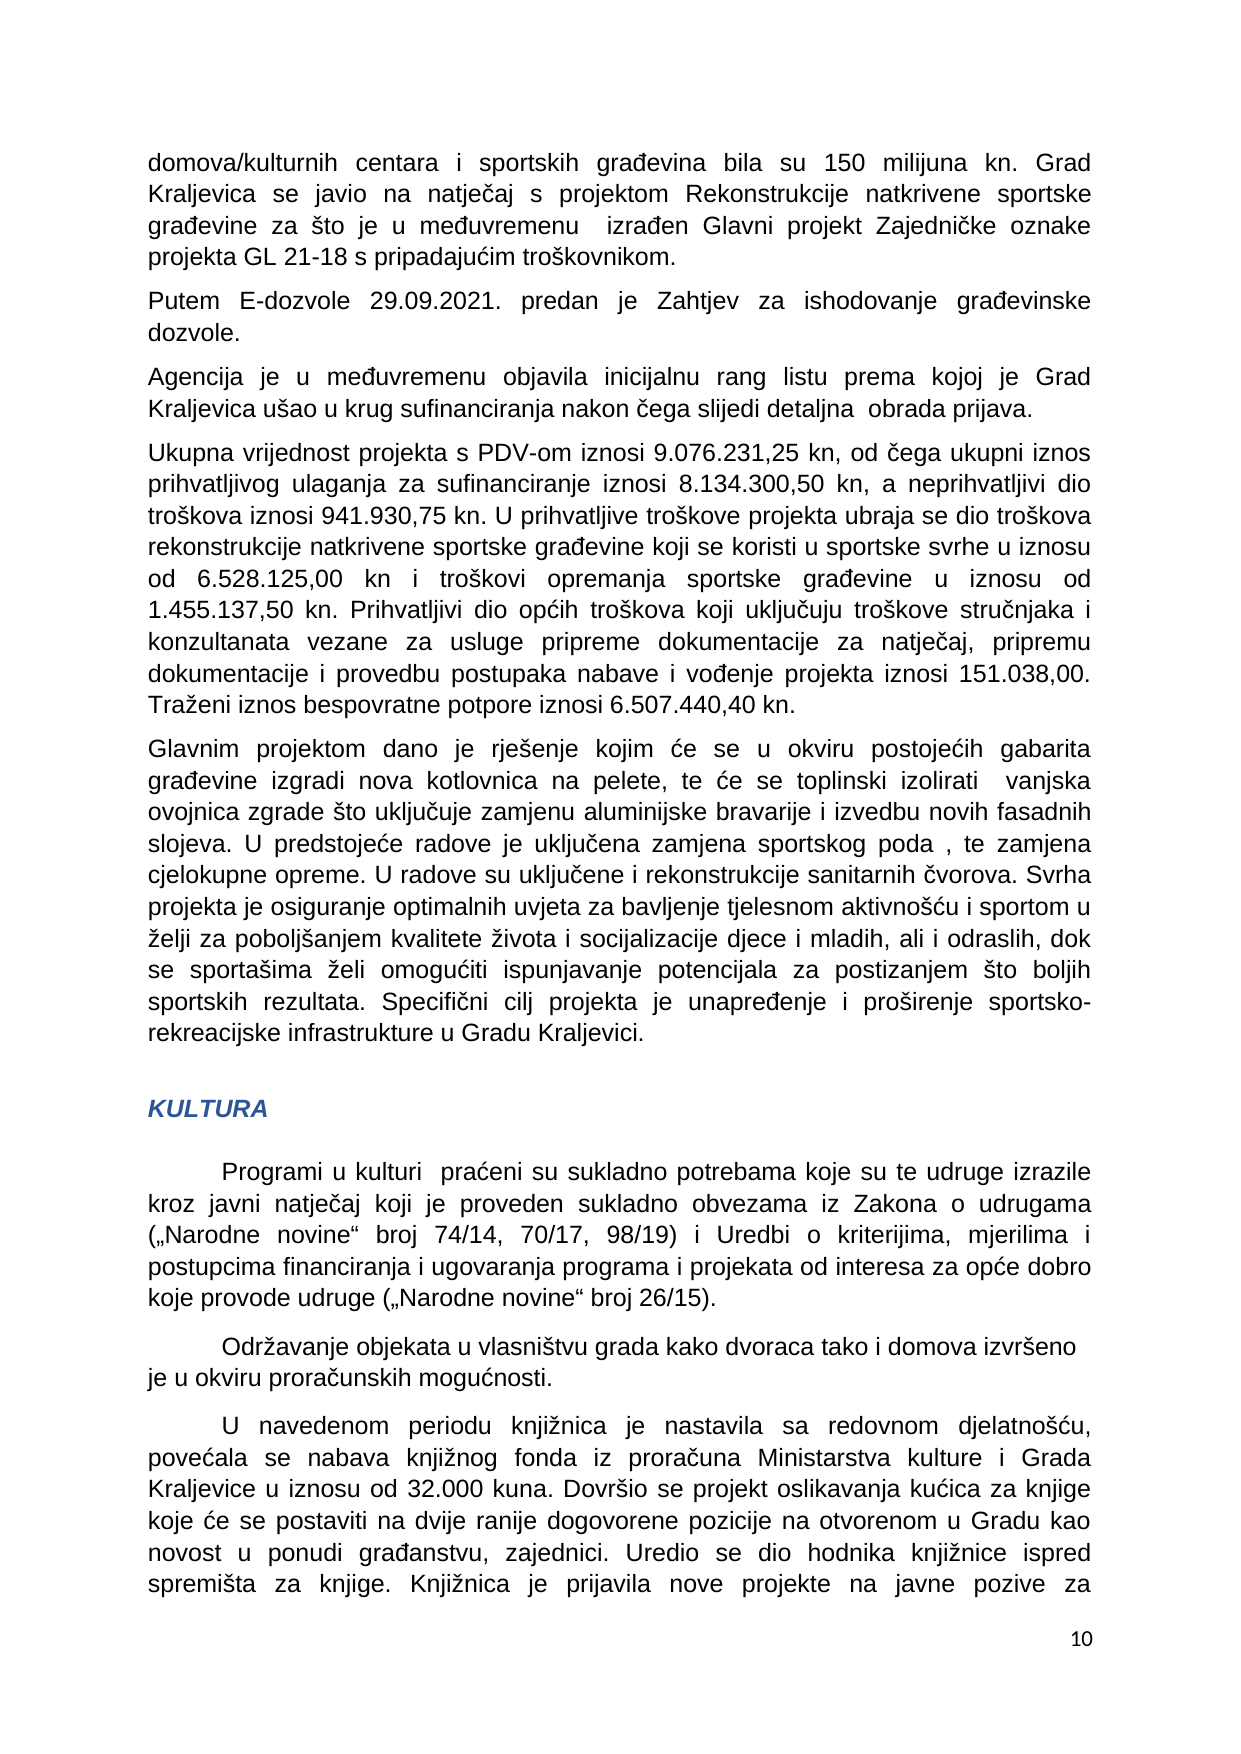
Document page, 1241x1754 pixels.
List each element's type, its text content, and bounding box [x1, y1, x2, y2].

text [148, 148, 1093, 271]
text Održavanje objekata u vlasništvu grada kako dvoraca tako i domova izvršeno je u okviru proračunskih mogućnosti. [148, 1331, 1093, 1392]
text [148, 1411, 1093, 1598]
text KULTURA [148, 1094, 1093, 1123]
text Ukupna vrijednost projekta s PDV-om iznosi 9.076.231,25 kn, od čega ukupni iznos prihvatljivog ulaganja za sufinanciranje iznosi 8.134.300,50 kn, a neprihvatljivi dio troškova iznosi 941.930,75 kn. U prihvatljive troškove projekta ubraja se dio troškova rekonstrukcije natkrivene sportske građevine koji se koristi u sportske svrhe u iznosu od 6.528.125,00 kn i troškovi opremanja sportske građevine u iznosu od 1.455.137,50 kn. Prihvatljivi dio općih troškova koji uključuju troškove stručnjaka i konzultanata vezane za usluge pripreme dokumentacije za natječaj, pripremu dokumentacije i provedbu postupaka nabave i vođenje projekta iznosi 151.038,00. Traženi iznos bespovratne potpore iznosi 6.507.440,40 kn. [148, 438, 1093, 719]
text Programi u kulturi praćeni su sukladno potrebama koje su te udruge izrazile kroz javni natječaj koji je proveden sukladno obvezama iz Zakona o udrugama („Narodne novine“ broj 74/14, 70/17, 98/19) i Uredbi o kriterijima, mjerilima i postupcima financiranja i ugovaranja programa i projekata od interesa za opće dobro koje provode udruge („Narodne novine“ broj 26/15). [148, 1157, 1093, 1312]
text Glavnim projektom dano je rješenje kojim će se u okviru postojećih gabarita građevine izgradi nova kotlovnica na pelete, te će se toplinski izolirati vanjska ovojnica zgrade što uključuje zamjenu aluminijske bravarije i izvedbu novih fasadnih slojeva. U predstojeće radove je uključena zamjena sportskog poda , te zamjena cjelokupne opreme. U radove su uključene i rekonstrukcije sanitarnih čvorova. Svrha projekta je osiguranje optimalnih uvjeta za bavljenje tjelesnom aktivnošću i sportom u želji za poboljšanjem kvalitete života i socijalizacije djece i mladih, ali i odraslih, dok se sportašima želi omogućiti ispunjavanje potencijala za postizanjem što boljih sportskih rezultata. Specifični cilj projekta je unapređenje i proširenje sportsko-rekreacijske infrastrukture u Gradu Kraljevici. [148, 734, 1093, 1047]
text Agencija je u međuvremenu objavila inicijalnu rang listu prema kojoj je Grad Kraljevica ušao u krug sufinanciranja nakon čega slijedi detaljna obrada prijava. [148, 362, 1093, 422]
text Putem E-dozvole 29.09.2021. predan je Zahtjev za ishodovanje građevinske dozvole. [148, 286, 1093, 347]
